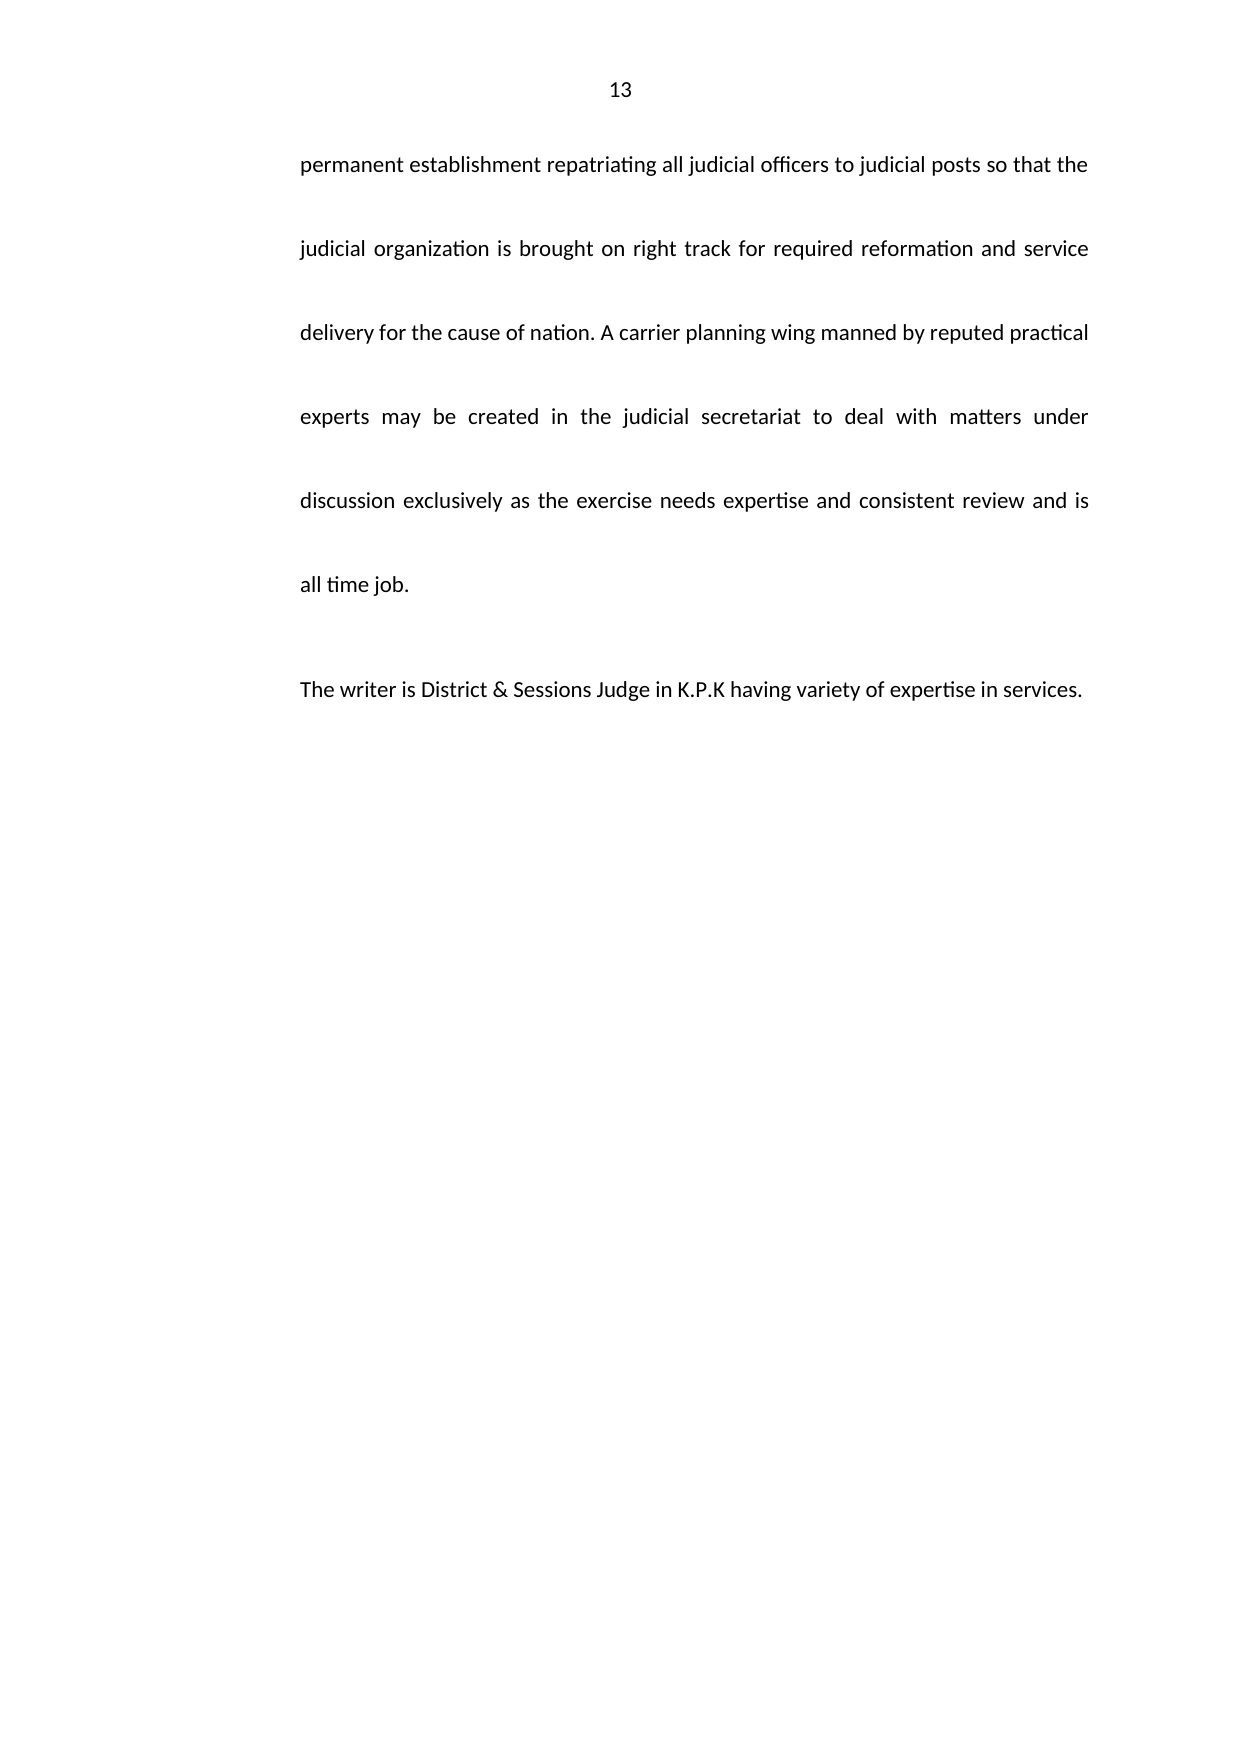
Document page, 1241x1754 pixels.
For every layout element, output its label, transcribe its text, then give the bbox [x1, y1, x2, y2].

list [262, 150, 1090, 598]
text The writer is District & Sessions Judge in K.P.K having variety of expertise in services. [225, 675, 1090, 703]
